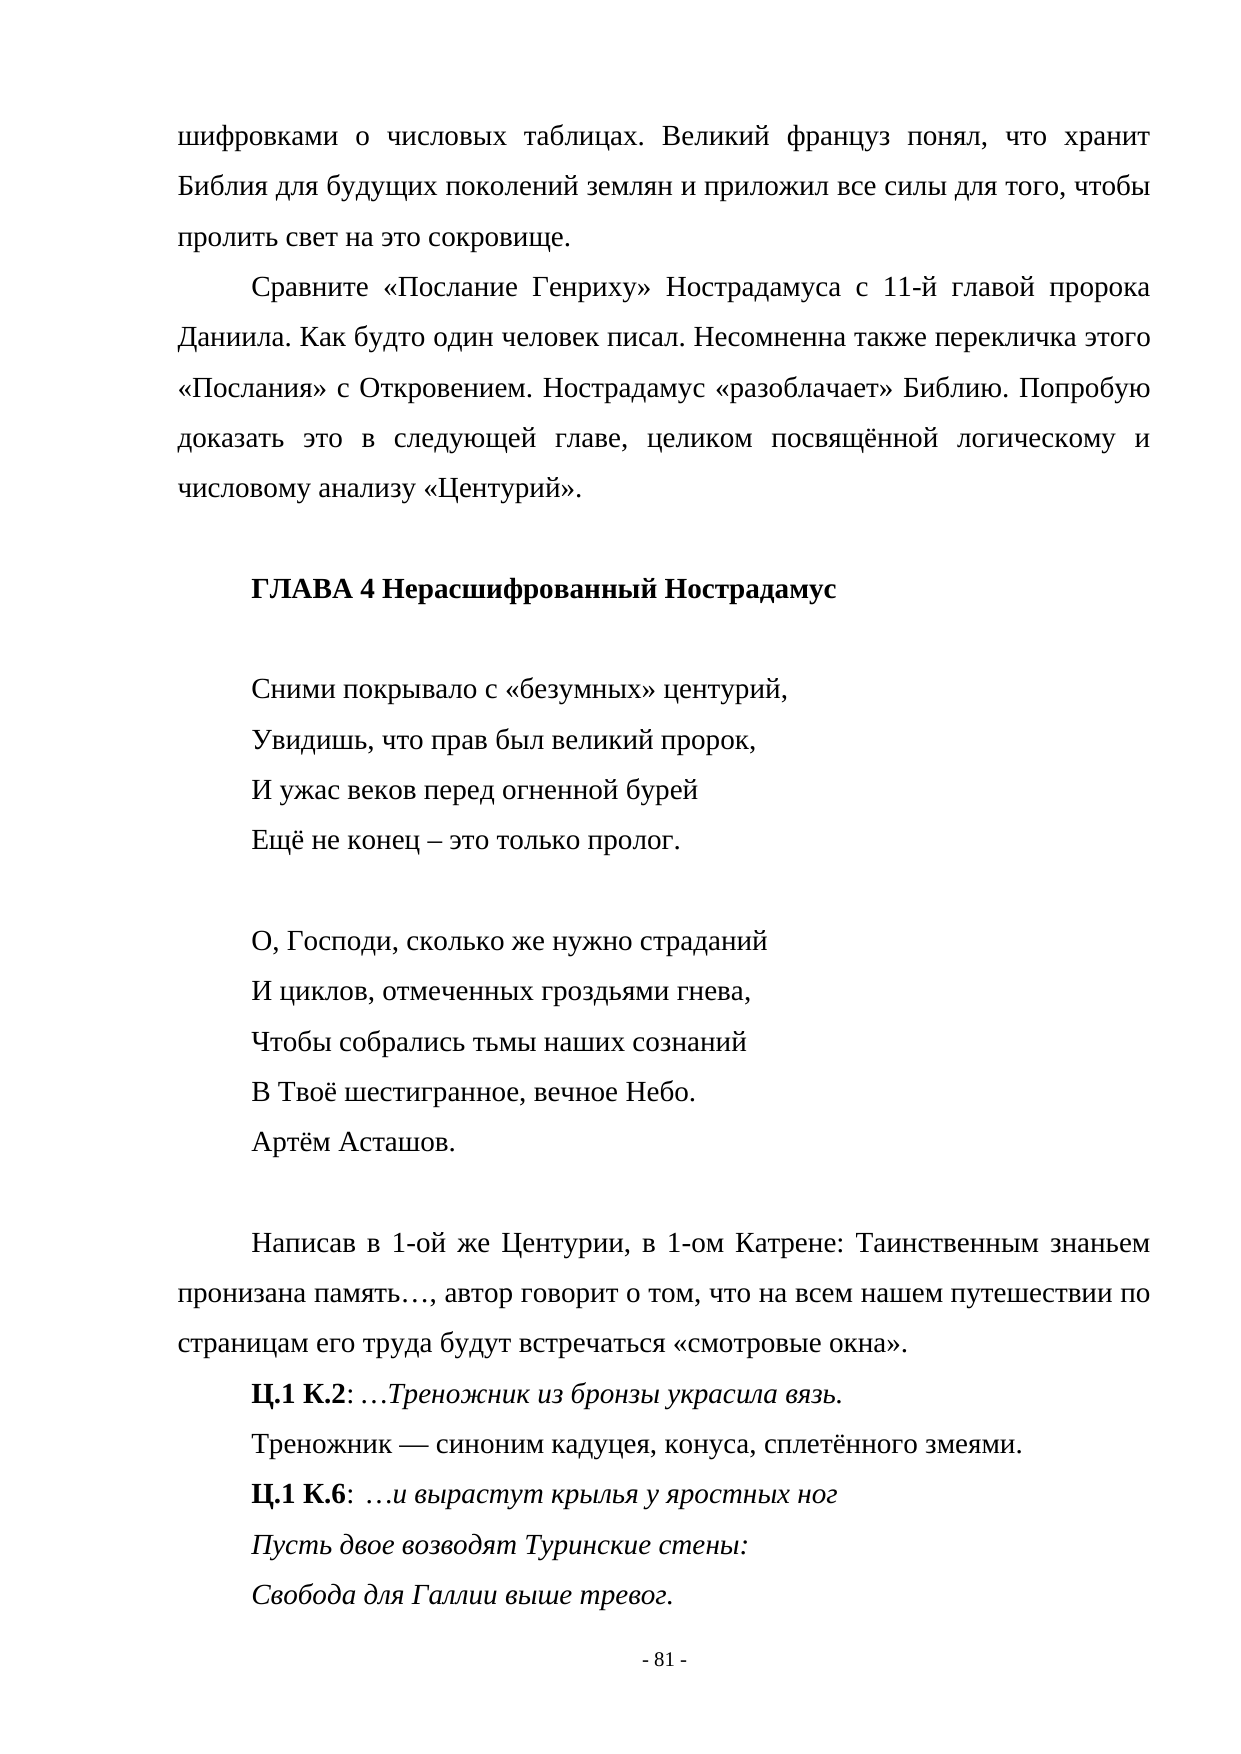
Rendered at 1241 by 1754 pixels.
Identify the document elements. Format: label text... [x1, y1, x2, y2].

text ГЛАВА 4 Нерасшифрованный Нострадамус [177, 571, 1152, 604]
text В Твоё шестигранное, вечное Небо. [177, 1074, 1152, 1108]
text Артём Асташов. [177, 1124, 1152, 1158]
text Чтобы собрались тьмы наших сознаний [177, 1024, 1152, 1057]
text Сними покрывало с «безумных» центурий, [177, 672, 1152, 705]
text Пусть двое возводят Туринские стены: [177, 1527, 1152, 1560]
text Треножник — синоним кадуцея, конуса, сплетённого змеями. [177, 1426, 1152, 1460]
text Ещё не конец – это только пролог. [177, 822, 1152, 856]
text Свобода для Галлии выше тревог. [177, 1577, 1152, 1611]
text И циклов, отмеченных гроздьями гнева, [177, 973, 1152, 1007]
text И ужас веков перед огненной бурей [177, 772, 1152, 806]
text Ц.1 К.2: …Треножник из бронзы украсила вязь. [177, 1376, 1152, 1409]
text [177, 118, 1152, 252]
text Ц.1 К.6: …и вырастут крылья у яростных ног [177, 1477, 1152, 1510]
text Написав в 1-ой же Центурии, в 1-ом Катрене: Таинственным знаньем пронизана память…, автор говорит о том, что на всем нашем путешествии по страницам его труда будут встречаться «смотровые окна». [177, 1225, 1152, 1359]
text О, Господи, сколько же нужно страданий [177, 923, 1152, 957]
text Сравните «Послание Генриху» Нострадамуса с 11-й главой пророка Даниила. Как будто один человек писал. Несомненна также перекличка этого «Послания» с Откровением. Нострадамус «разоблачает» Библию. Попробую доказать это в следующей главе, целиком посвящённой логическому и числовому анализу «Центурий». [177, 269, 1152, 504]
text Увидишь, что прав был великий пророк, [177, 722, 1152, 755]
